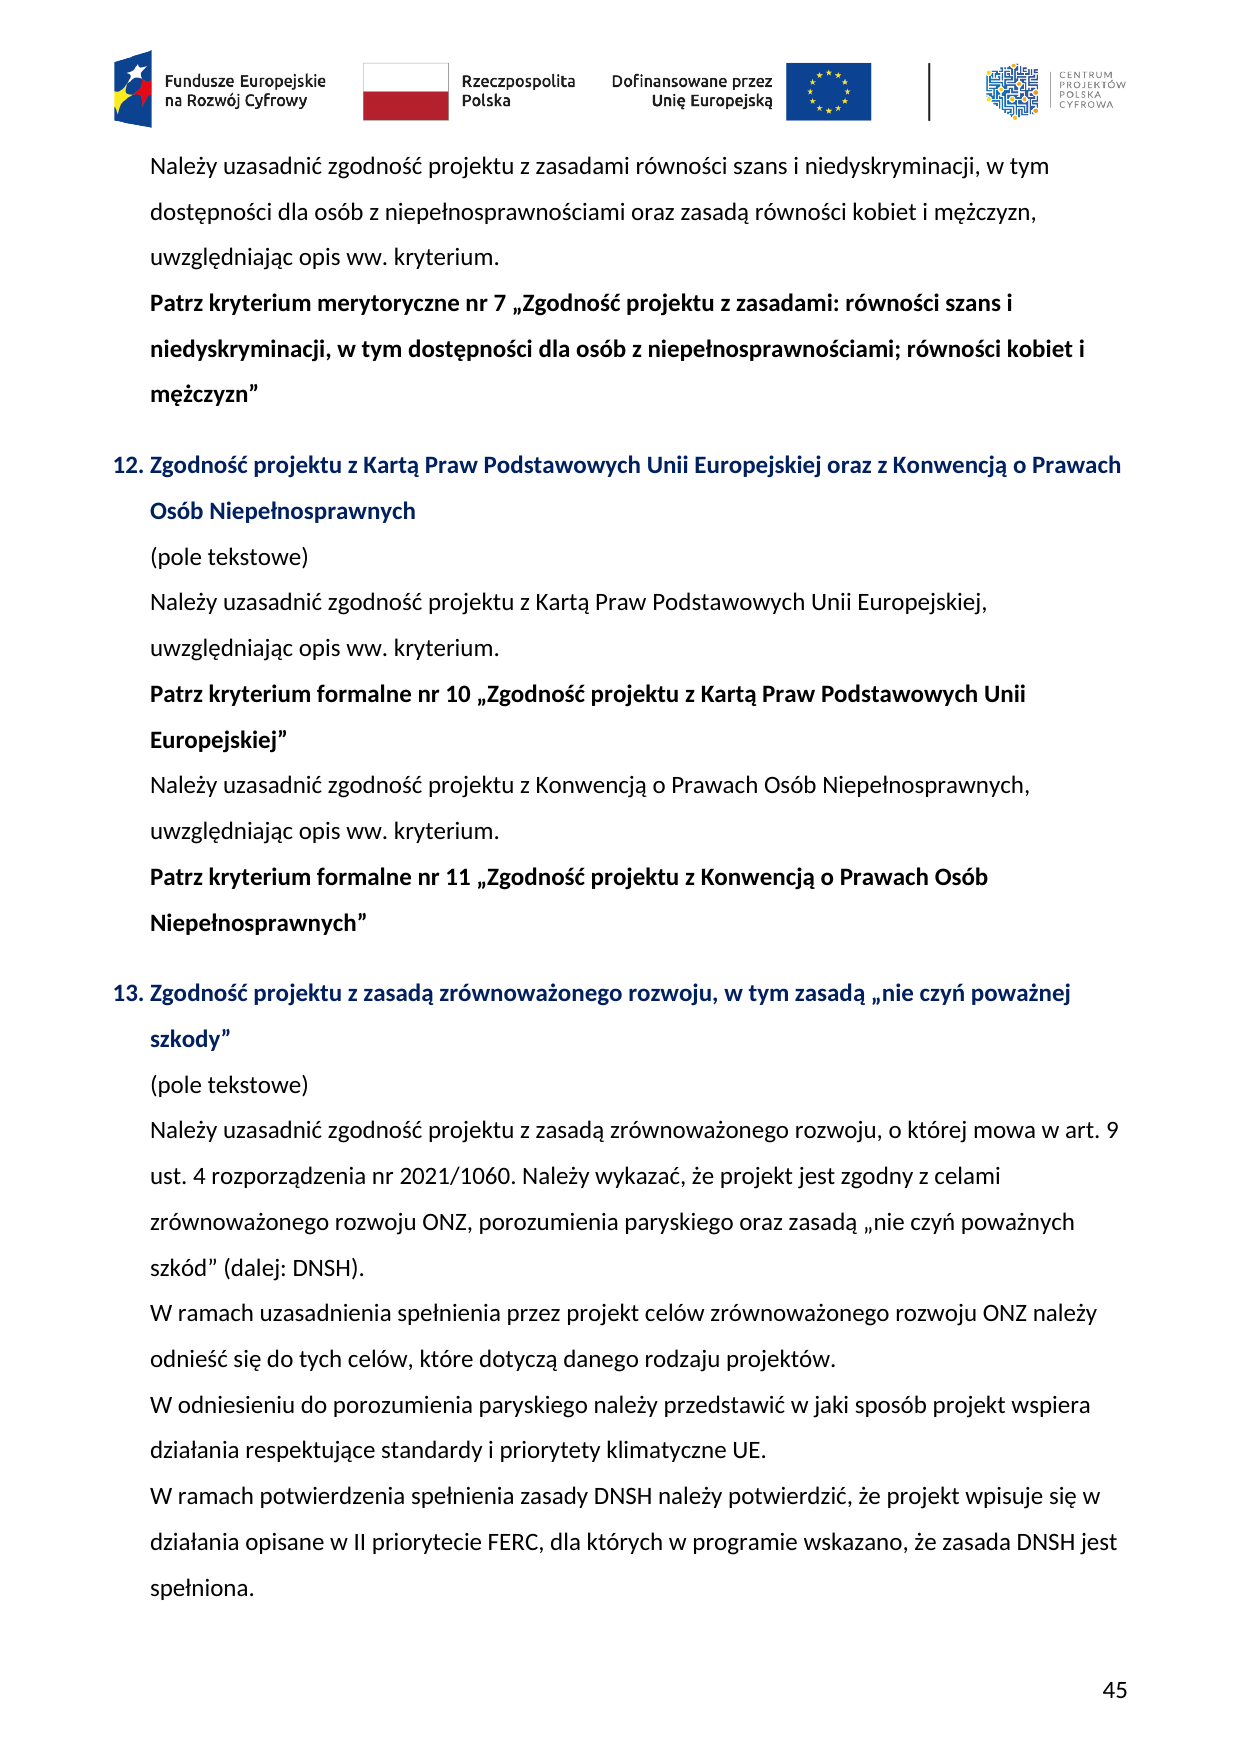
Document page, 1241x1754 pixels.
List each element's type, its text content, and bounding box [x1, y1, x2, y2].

picture [114, 50, 1126, 128]
text W odniesieniu do porozumienia paryskiego należy przedstawić w jaki sposób projekt wspiera działania respektujące standardy i priorytety klimatyczne UE. [150, 1389, 1128, 1465]
text Należy uzasadnić zgodność projektu z Kartą Praw Podstawowych Unii Europejskiej, uwzględniając opis ww. kryterium. [150, 587, 1128, 663]
text (pole tekstowe) [150, 1069, 1128, 1099]
text Patrz kryterium merytoryczne nr 7 „Zgodność projektu z zasadami: równości szans i niedyskryminacji, w tym dostępności dla osób z niepełnosprawnościami; równości kobiet i mężczyzn” [150, 287, 1128, 409]
text Należy uzasadnić zgodność projektu z Konwencją o Prawach Osób Niepełnosprawnych, uwzględniając opis ww. kryterium. [150, 769, 1128, 846]
text W ramach potwierdzenia spełnienia zasady DNSH należy potwierdzić, że projekt wpisuje się w działania opisane w II priorytecie FERC, dla których w programie wskazano, że zasada DNSH jest spełniona. [150, 1480, 1128, 1602]
text Należy uzasadnić zgodność projektu z zasadami równości szans i niedyskryminacji, w tym dostępności dla osób z niepełnosprawnościami oraz zasadą równości kobiet i mężczyzn, uwzględniając opis ww. kryterium. [150, 150, 1128, 272]
subtitle Zgodność projektu z Kartą Praw Podstawowych Unii Europejskiej oraz z Konwencją o Prawach Osób Niepełnosprawnych [112, 449, 1128, 526]
text (pole tekstowe) [150, 541, 1128, 571]
subtitle Zgodność projektu z zasadą zrównoważonego rozwoju, w tym zasadą „nie czyń poważnej szkody” [112, 977, 1128, 1054]
text W ramach uzasadnienia spełnienia przez projekt celów zrównoważonego rozwoju ONZ należy odnieść się do tych celów, które dotyczą danego rodzaju projektów. [150, 1297, 1128, 1374]
text Patrz kryterium formalne nr 10 „Zgodność projektu z Kartą Praw Podstawowych Unii Europejskiej” [150, 678, 1128, 754]
text Patrz kryterium formalne nr 11 „Zgodność projektu z Konwencją o Prawach Osób Niepełnosprawnych” [150, 861, 1128, 937]
text Należy uzasadnić zgodność projektu z zasadą zrównoważonego rozwoju, o której mowa w art. 9 ust. 4 rozporządzenia nr 2021/1060. Należy wykazać, że projekt jest zgodny z celami zrównoważonego rozwoju ONZ, porozumienia paryskiego oraz zasadą „nie czyń poważnych szkód” (dalej: DNSH). [150, 1114, 1128, 1282]
